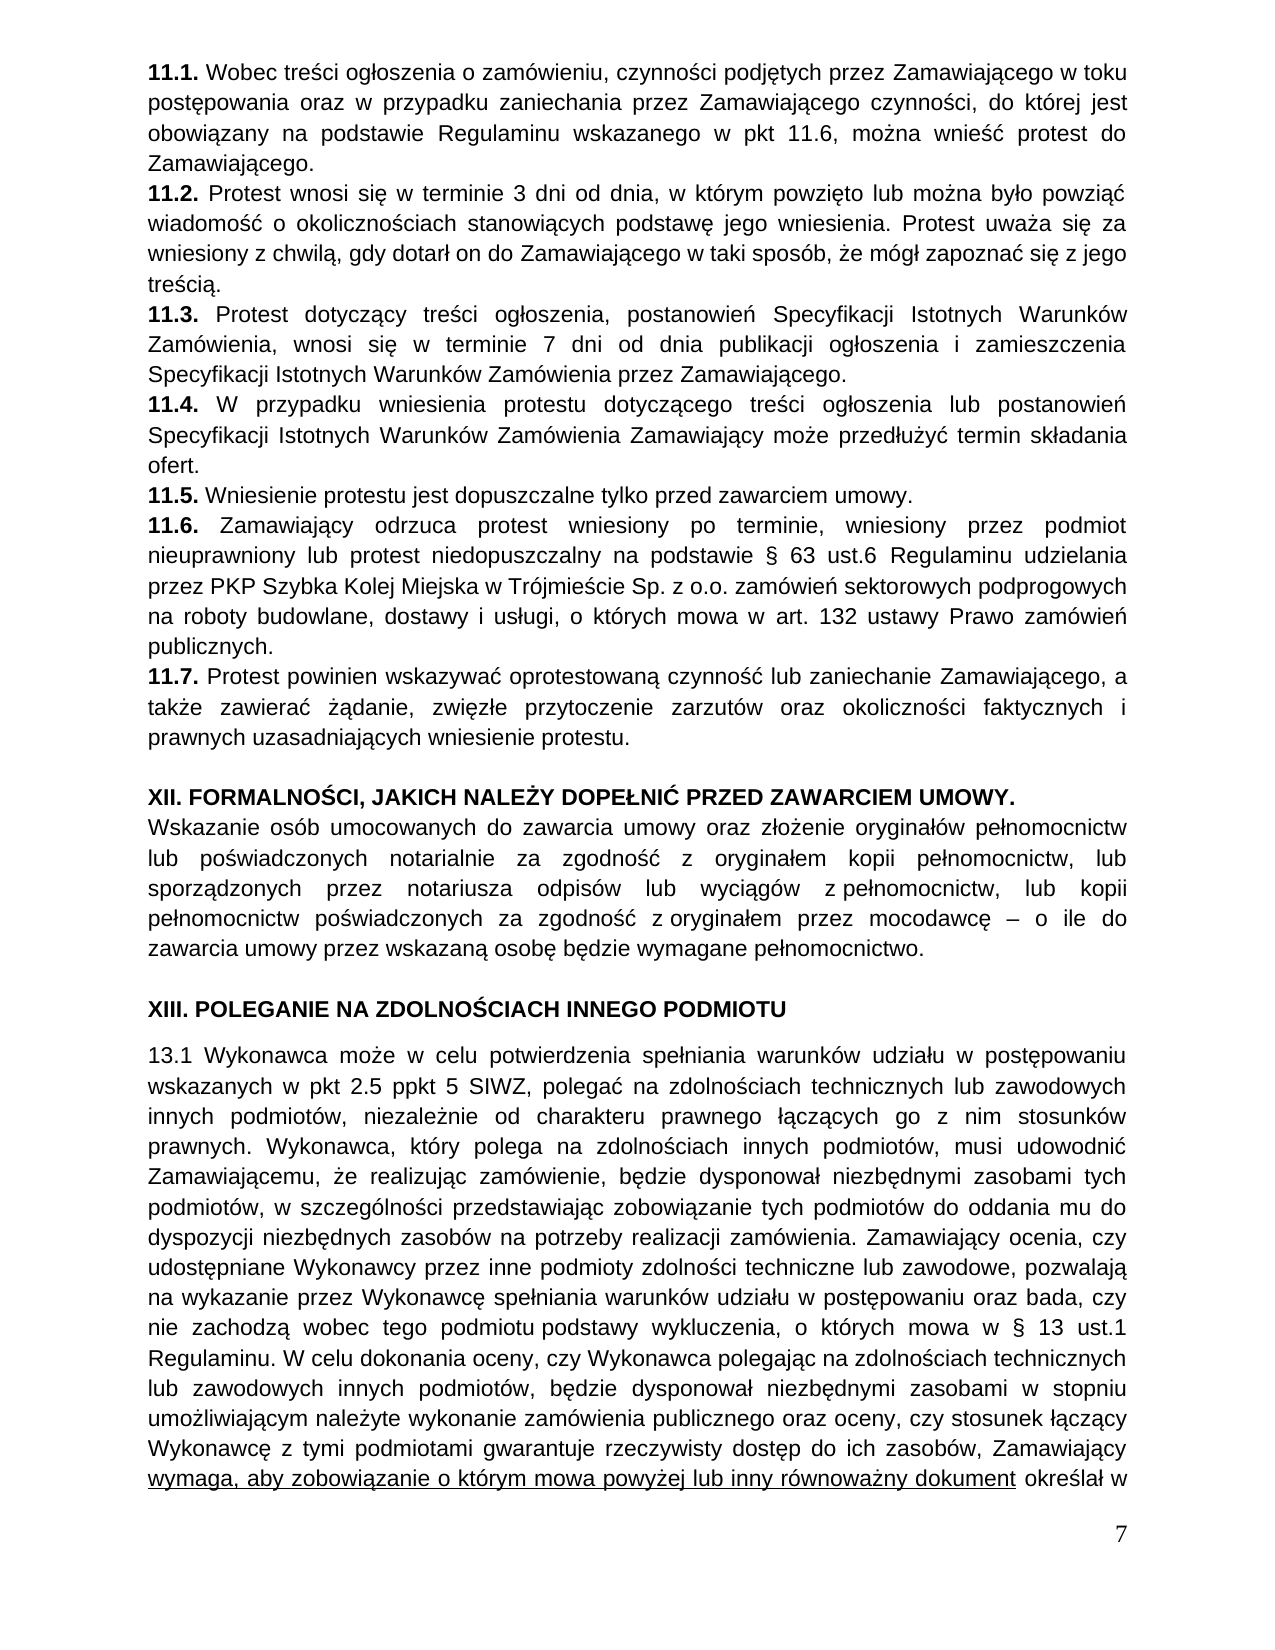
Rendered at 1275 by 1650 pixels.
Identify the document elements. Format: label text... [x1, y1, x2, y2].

text XIII. POLEGANIE NA ZDOLNOŚCIACH INNEGO PODMIOTU [148, 996, 1127, 1022]
text 11.2. Protest wnosi się w terminie 3 dni od dnia, w którym powzięto lub można było powziąć wiadomość o okolicznościach stanowiących podstawę jego wniesienia. Protest uważa się za wniesiony z chwilą, gdy dotarł on do Zamawiającego w taki sposób, że mógł zapoznać się z jego treścią. [148, 180, 1127, 297]
text 11.6. Zamawiający odrzuca protest wniesiony po terminie, wniesiony przez podmiot nieuprawniony lub protest niedopuszczalny na podstawie § 63 ust.6 Regulaminu udzielania przez PKP Szybka Kolej Miejska w Trójmieście Sp. z o.o. zamówień sektorowych podprogowych na roboty budowlane, dostawy i usługi, o których mowa w art. 132 ustawy Prawo zamówień publicznych. [148, 512, 1127, 659]
text 11.5. Wniesienie protestu jest dopuszczalne tylko przed zawarciem umowy. [148, 482, 1127, 508]
text Wskazanie osób umocowanych do zawarcia umowy oraz złożenie oryginałów pełnomocnictw lub poświadczonych notarialnie za zgodność z oryginałem kopii pełnomocnictw, lub sporządzonych przez notariusza odpisów lub wyciągów z pełnomocnictw, lub kopii pełnomocnictw poświadczonych za zgodność z oryginałem przez mocodawcę – o ile do zawarcia umowy przez wskazaną osobę będzie wymagane pełnomocnictwo. [148, 814, 1127, 961]
text 11.7. Protest powinien wskazywać oprotestowaną czynność lub zaniechanie Zamawiającego, a także zawierać żądanie, zwięzłe przytoczenie zarzutów oraz okoliczności faktycznych i prawnych uzasadniających wniesienie protestu. [148, 663, 1127, 750]
text XII. FORMALNOŚCI, JAKICH NALEŻY DOPEŁNIĆ PRZED ZAWARCIEM UMOWY. [148, 784, 1127, 810]
text 11.3. Protest dotyczący treści ogłoszenia, postanowień Specyfikacji Istotnych Warunków Zamówienia, wnosi się w terminie 7 dni od dnia publikacji ogłoszenia i zamieszczenia Specyfikacji Istotnych Warunków Zamówienia przez Zamawiającego. [148, 301, 1127, 387]
text 11.1. Wobec treści ogłoszenia o zamówieniu, czynności podjętych przez Zamawiającego w toku postępowania oraz w przypadku zaniechania przez Zamawiającego czynności, do której jest obowiązany na podstawie Regulaminu wskazanego w pkt 11.6, można wnieść protest do Zamawiającego. [148, 59, 1127, 176]
text 11.4. W przypadku wniesienia protestu dotyczącego treści ogłoszenia lub postanowień Specyfikacji Istotnych Warunków Zamówienia Zamawiający może przedłużyć termin składania ofert. [148, 391, 1127, 478]
